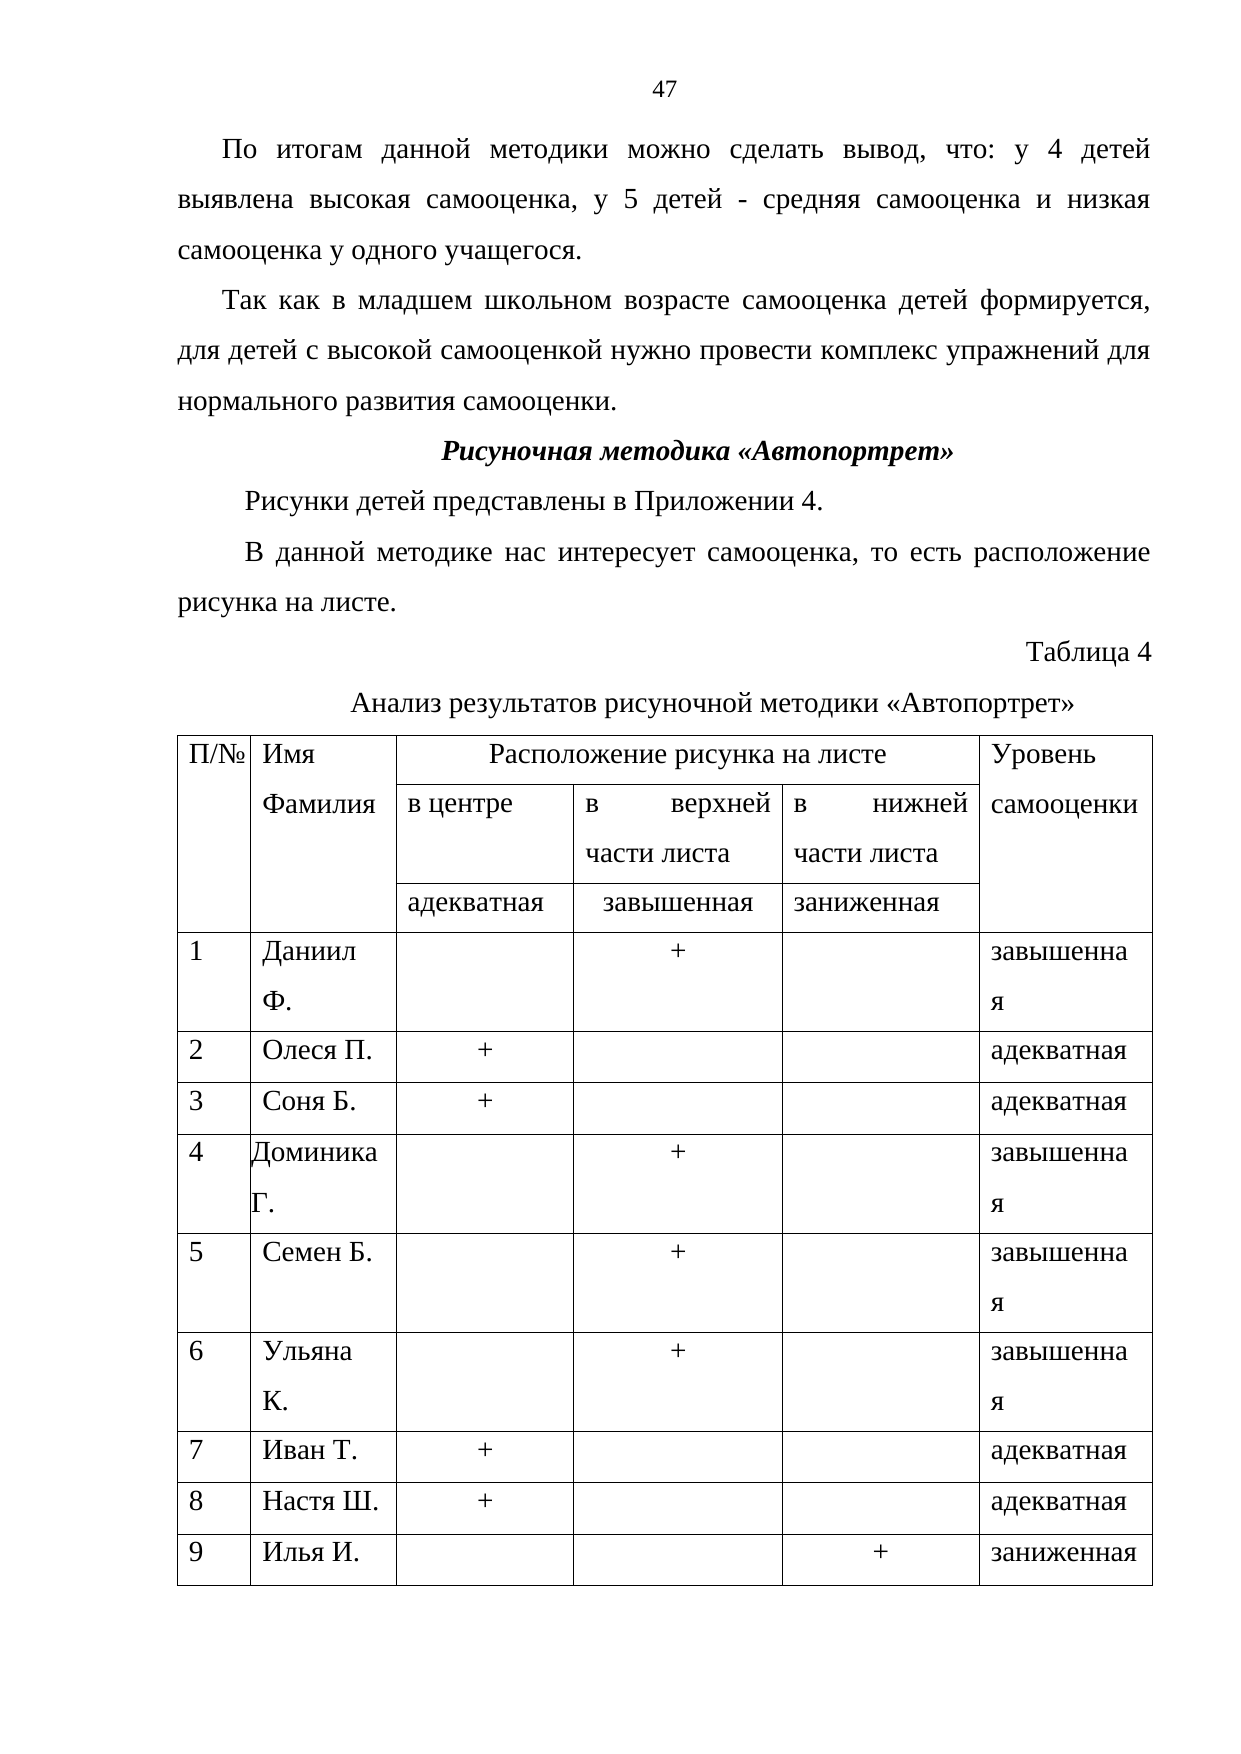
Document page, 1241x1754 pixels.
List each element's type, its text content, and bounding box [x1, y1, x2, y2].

list Рисуночная методика «Автопортрет» [244, 433, 1152, 467]
table_cell 7 [178, 1432, 250, 1482]
table_cell адекватная [397, 884, 573, 932]
table_header Расположение рисунка на листе [397, 736, 979, 784]
text По итогам данной методики можно сделать вывод, что: у 4 детей выявлена высокая самооценка, у 5 детей - средняя самооценка и низкая самооценка у одного учащегося. [177, 131, 1152, 265]
table_cell + [397, 1083, 573, 1133]
table_cell [574, 1432, 782, 1482]
table_cell заниженная [783, 884, 979, 932]
table_cell [783, 1032, 979, 1082]
table_cell Доминика Г. [251, 1135, 396, 1233]
text Так как в младшем школьном возрасте самооценка детей формируется, для детей с высокой самооценкой нужно провести комплекс упражнений для нормального развития самооценки. [177, 282, 1152, 416]
table_cell в нижней части листа [783, 785, 979, 883]
table_header Уровень самооценки [980, 736, 1152, 932]
table_cell 9 [178, 1535, 250, 1585]
table_cell [397, 933, 573, 1031]
table_cell + [574, 1135, 782, 1233]
table_cell Соня Б. [251, 1083, 396, 1133]
table_cell 8 [178, 1483, 250, 1533]
table_cell адекватная [980, 1083, 1152, 1133]
table_cell завышенная [574, 884, 782, 932]
table_cell + [574, 1234, 782, 1332]
table_cell + [397, 1032, 573, 1082]
table_cell + [397, 1432, 573, 1482]
table_cell завышенная [980, 1234, 1152, 1332]
table_cell адекватная [980, 1032, 1152, 1082]
table_cell [397, 1333, 573, 1431]
table_cell [783, 1234, 979, 1332]
table_cell [574, 1535, 782, 1585]
text Анализ результатов рисуночной методики «Автопортрет» [274, 685, 1152, 718]
table_cell в центре [397, 785, 573, 883]
text В данной методике нас интересует самооценка, то есть расположение рисунка на листе. [177, 534, 1152, 618]
table_cell 1 [178, 933, 250, 1031]
list Рисунки детей представлены в Приложении 4. [244, 483, 1152, 517]
table_cell 3 [178, 1083, 250, 1133]
table_cell Семен Б. [251, 1234, 396, 1332]
table_header Имя Фамилия [251, 736, 396, 932]
table_cell Илья И. [251, 1535, 396, 1585]
table_cell Иван Т. [251, 1432, 396, 1482]
table_cell + [574, 1333, 782, 1431]
table_header П/№ [178, 736, 250, 932]
table_cell [783, 933, 979, 1031]
table_cell + [397, 1483, 573, 1533]
table_cell Ульяна К. [251, 1333, 396, 1431]
table_cell завышенная [980, 933, 1152, 1031]
table_cell [783, 1432, 979, 1482]
table_cell Олеся П. [251, 1032, 396, 1082]
table_cell Даниил Ф. [251, 933, 396, 1031]
table_cell [574, 1032, 782, 1082]
table_cell [574, 1083, 782, 1133]
table_cell [783, 1483, 979, 1533]
table_cell Настя Ш. [251, 1483, 396, 1533]
table_cell [574, 1483, 782, 1533]
table_cell 5 [178, 1234, 250, 1332]
table_cell [397, 1135, 573, 1233]
table_cell адекватная [980, 1432, 1152, 1482]
text Таблица 4 [274, 634, 1152, 668]
table_cell [783, 1333, 979, 1431]
table_cell [397, 1535, 573, 1585]
table_cell [783, 1083, 979, 1133]
table_cell 4 [178, 1135, 250, 1233]
table_cell 2 [178, 1032, 250, 1082]
table_cell + [783, 1535, 979, 1585]
table_cell + [574, 933, 782, 1031]
table_cell 6 [178, 1333, 250, 1431]
table_cell [397, 1234, 573, 1332]
table_cell заниженная [980, 1535, 1152, 1585]
table_cell завышенная [980, 1135, 1152, 1233]
table_cell в верхней части листа [574, 785, 782, 883]
table_cell [783, 1135, 979, 1233]
table_cell адекватная [980, 1483, 1152, 1533]
table_cell завышенная [980, 1333, 1152, 1431]
